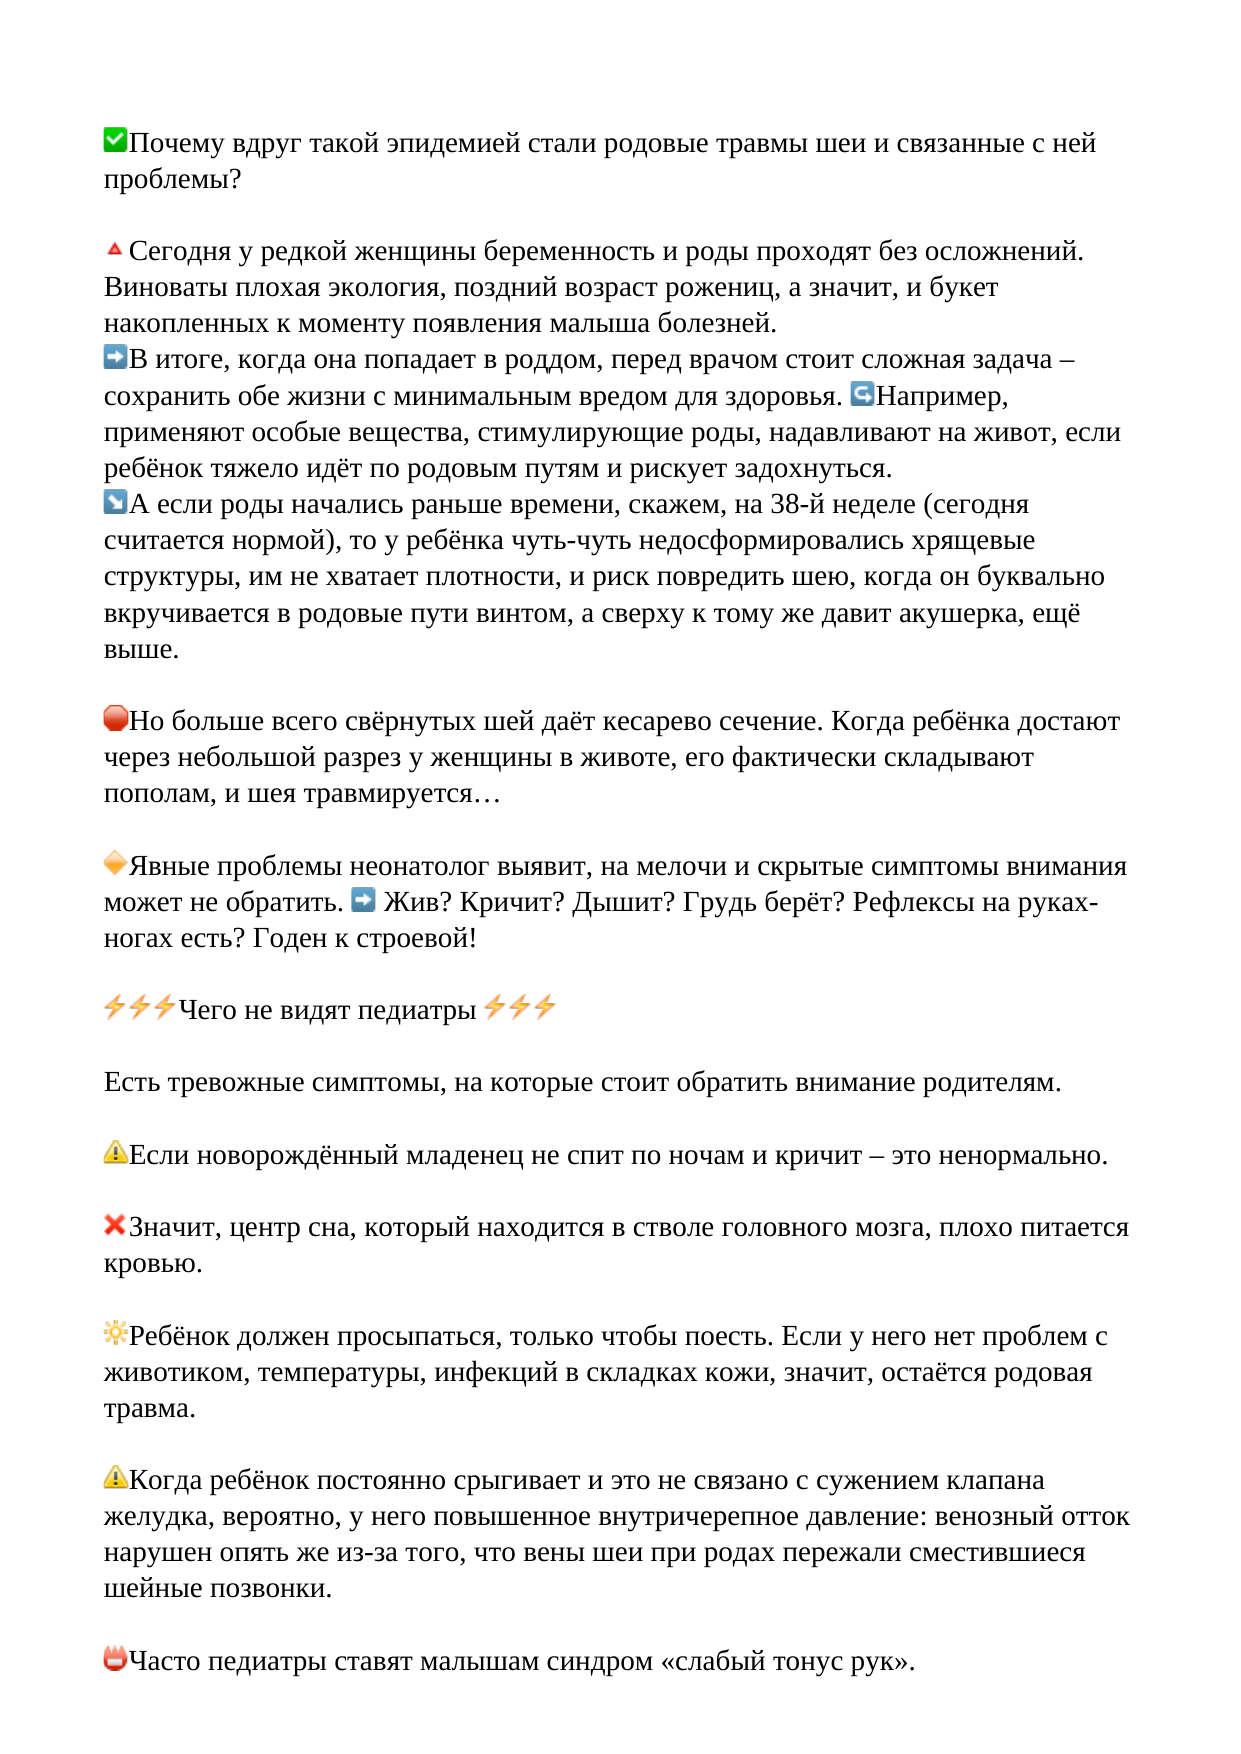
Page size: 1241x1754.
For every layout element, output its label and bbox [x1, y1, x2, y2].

picture [103, 1320, 129, 1345]
text [103, 89, 1152, 1676]
picture [103, 1464, 129, 1490]
picture [103, 850, 129, 875]
picture [103, 235, 129, 261]
picture [103, 1211, 129, 1237]
picture [351, 886, 376, 912]
picture [103, 488, 129, 514]
picture [103, 343, 129, 369]
picture [103, 705, 129, 731]
picture [483, 994, 559, 1020]
picture [103, 1645, 129, 1671]
picture [850, 380, 876, 406]
picture [103, 994, 179, 1020]
picture [103, 1139, 129, 1165]
picture [103, 127, 129, 152]
